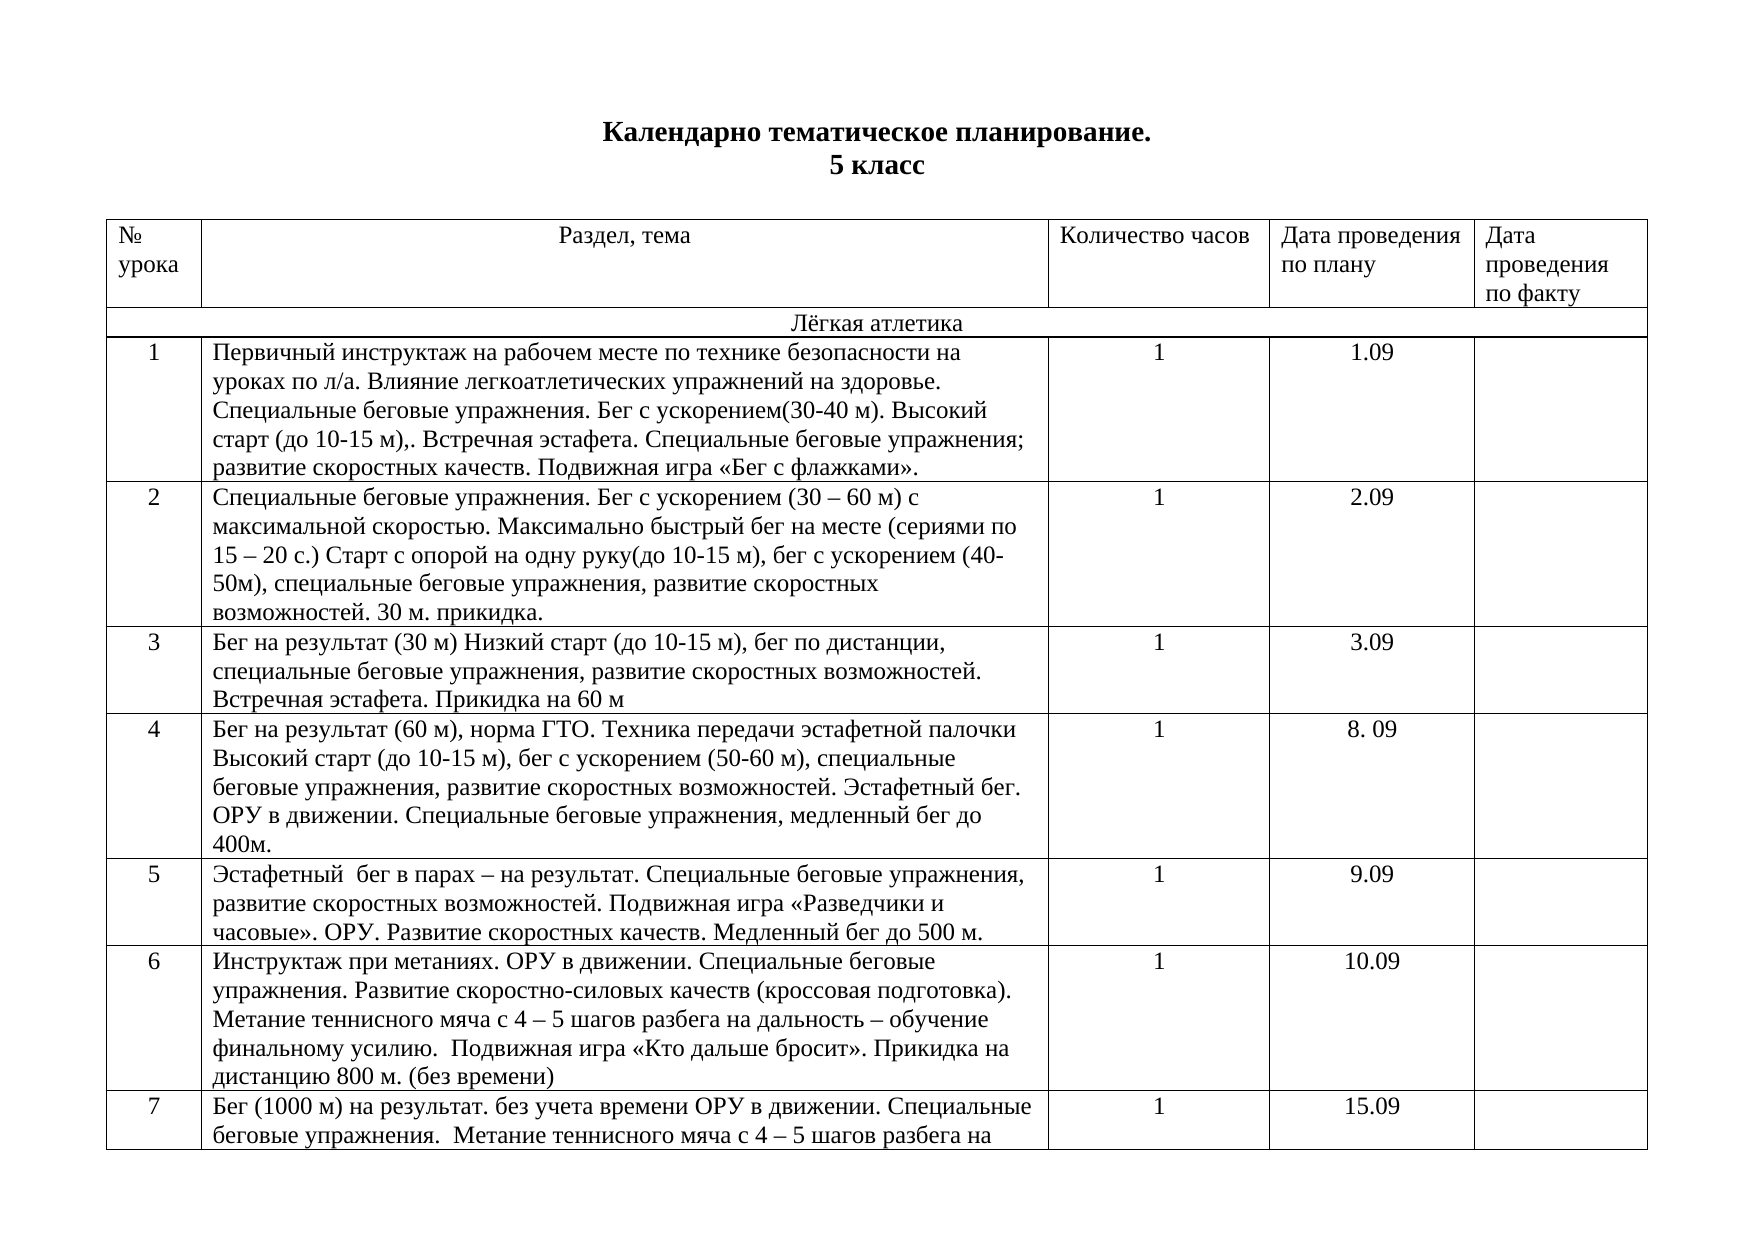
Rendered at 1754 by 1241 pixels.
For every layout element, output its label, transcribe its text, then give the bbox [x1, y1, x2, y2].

table_cell 1 [1049, 482, 1269, 626]
table_header Дата проведения по плану [1270, 220, 1474, 307]
table_cell 4 [107, 714, 201, 858]
table_cell 1 [1049, 714, 1269, 858]
table_cell Эстафетный бег в парах – на результат. Специальные беговые упражнения, развитие скоростных возможностей. Подвижная игра «Разведчики и часовые». ОРУ. Развитие скоростных качеств. Медленный бег до 500 м. [202, 859, 1048, 945]
table_cell Специальные беговые упражнения. Бег с ускорением (30 – 60 м) с максимальной скоростью. Максимально быстрый бег на месте (сериями по 15 – 20 с.) Старт с опорой на одну руку(до 10-15 м), бег с ускорением (40-50м), специальные беговые упражнения, развитие скоростных возможностей. 30 м. прикидка. [202, 482, 1048, 626]
table_header Количество часов [1049, 220, 1269, 307]
table_cell 5 [107, 859, 201, 945]
table_cell 10.09 [1270, 946, 1474, 1090]
table_cell 3.09 [1270, 627, 1474, 713]
table_cell 1 [1049, 946, 1269, 1090]
table_header № урока [107, 220, 201, 307]
table_cell 1 [1049, 338, 1269, 481]
table_cell [1475, 482, 1647, 626]
table_cell [1475, 859, 1647, 945]
table_cell Первичный инструктаж на рабочем месте по технике безопасности на уроках по л/а. Влияние легкоатлетических упражнений на здоровье. Специальные беговые упражнения. Бег с ускорением(30-40 м). Высокий старт (до 10-15 м),. Встречная эстафета. Специальные беговые упражнения; развитие скоростных качеств. Подвижная игра «Бег с флажками». [202, 338, 1048, 481]
table_cell Бег на результат (30 м) Низкий старт (до 10-15 м), бег по дистанции, специальные беговые упражнения, развитие скоростных возможностей. Встречная эстафета. Прикидка на 60 м [202, 627, 1048, 713]
table_cell 9.09 [1270, 859, 1474, 945]
table_cell [1475, 627, 1647, 713]
table_cell 1 [1049, 627, 1269, 713]
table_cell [202, 1091, 1048, 1149]
table_cell 7 [107, 1091, 201, 1149]
table_cell 1 [1049, 1091, 1269, 1149]
table_cell Лёгкая атлетика [107, 308, 1647, 336]
table_cell 6 [107, 946, 201, 1090]
table_cell 1.09 [1270, 338, 1474, 481]
table_cell 1 [1049, 859, 1269, 945]
table_cell [1475, 1091, 1647, 1149]
table_cell Бег на результат (60 м), норма ГТО. Техника передачи эстафетной палочки Высокий старт (до 10-15 м), бег с ускорением (50-60 м), специальные беговые упражнения, развитие скоростных возможностей. Эстафетный бег. ОРУ в движении. Специальные беговые упражнения, медленный бег до 400м. [202, 714, 1048, 858]
table_cell 2.09 [1270, 482, 1474, 626]
table_header Дата проведения по факту [1475, 220, 1647, 307]
text 5 класс [118, 147, 1636, 181]
table_cell 8. 09 [1270, 714, 1474, 858]
table_cell [1475, 338, 1647, 481]
table_cell 15.09 [1270, 1091, 1474, 1149]
table_cell 2 [107, 482, 201, 626]
table_cell [1475, 946, 1647, 1090]
table_header Раздел, тема [202, 220, 1048, 307]
table_cell [1475, 714, 1647, 858]
text Календарно тематическое планирование. [118, 114, 1636, 147]
table_cell 1 [107, 338, 201, 481]
table_cell 3 [107, 627, 201, 713]
table_cell Инструктаж при метаниях. ОРУ в движении. Специальные беговые упражнения. Развитие скоростно-силовых качеств (кроссовая подготовка). Метание теннисного мяча с 4 – 5 шагов разбега на дальность – обучение финальному усилию. Подвижная игра «Кто дальше бросит». Прикидка на дистанцию 800 м. (без времени) [202, 946, 1048, 1090]
